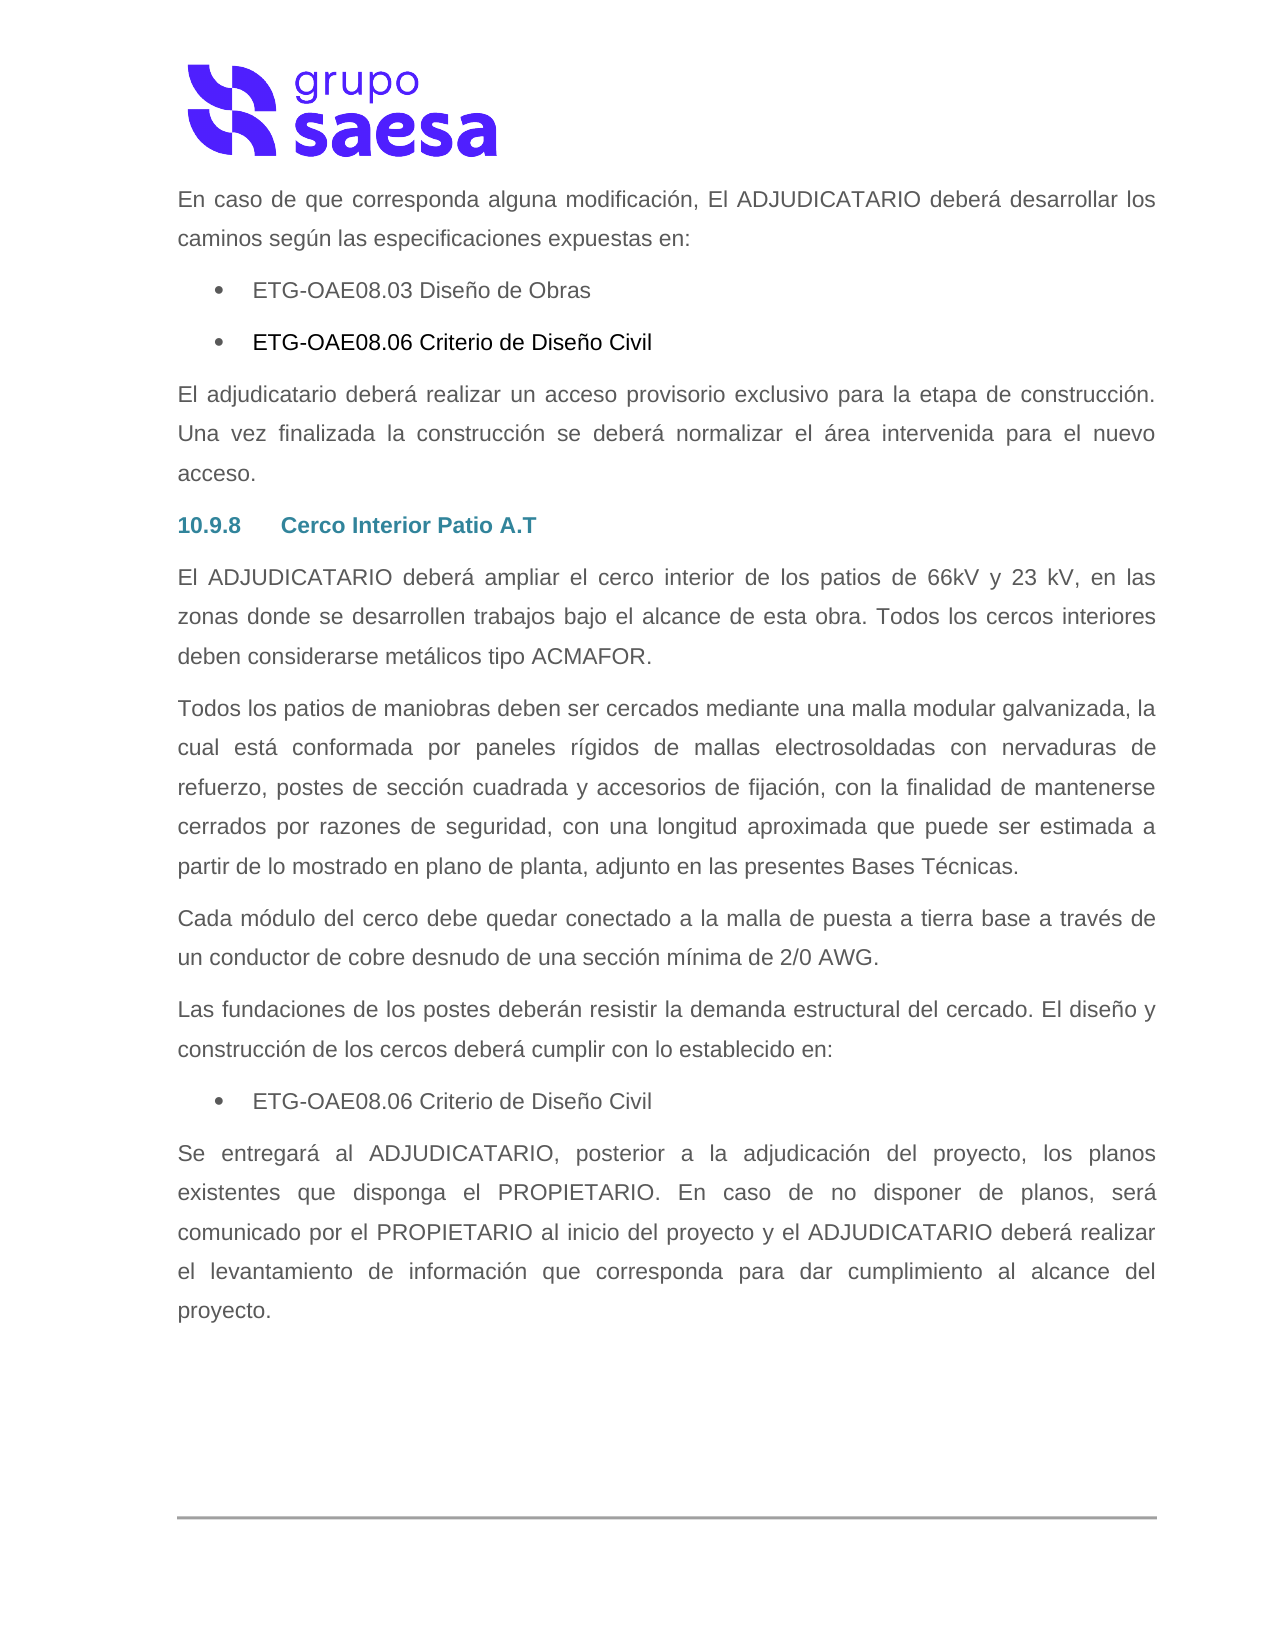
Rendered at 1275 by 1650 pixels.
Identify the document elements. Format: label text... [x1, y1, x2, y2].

picture [177, 56, 506, 160]
text Se entregará al ADJUDICATARIO, posterior a la adjudicación del proyecto, los planos existentes que disponga el PROPIETARIO. En caso de no disponer de planos, será comunicado por el PROPIETARIO al inicio del proyecto y el ADJUDICATARIO deberá realizar el levantamiento de información que corresponda para dar cumplimiento al alcance del proyecto. [177, 1139, 1157, 1324]
list ETG-OAE08.06 Criterio de Diseño Civil [215, 1088, 1157, 1114]
text Todos los patios de maniobras deben ser cercados mediante una malla modular galvanizada, la cual está conformada por paneles rígidos de mallas electrosoldadas con nervaduras de refuerzo, postes de sección cuadrada y accesorios de fijación, con la finalidad de mantenerse cerrados por razones de seguridad, con una longitud aproximada que puede ser estimada a partir de lo mostrado en plano de planta, adjunto en las presentes Bases Técnicas. [177, 695, 1157, 879]
text Las fundaciones de los postes deberán resistir la demanda estructural del cercado. El diseño y construcción de los cercos deberá cumplir con lo establecido en: [177, 996, 1157, 1062]
text El adjudicatario deberá realizar un acceso provisorio exclusivo para la etapa de construcción. Una vez finalizada la construcción se deberá normalizar el área intervenida para el nuevo acceso. [177, 381, 1157, 486]
list ETG-OAE08.06 Criterio de Diseño Civil [215, 329, 1157, 355]
subtitle Cerco Interior Patio A.T [177, 512, 1157, 538]
list ETG-OAE08.03 Diseño de Obras [215, 277, 1157, 303]
text El ADJUDICATARIO deberá ampliar el cerco interior de los patios de 66kV y 23 kV, en las zonas donde se desarrollen trabajos bajo el alcance de esta obra. Todos los cercos interiores deben considerarse metálicos tipo ACMAFOR. [177, 564, 1157, 669]
text En caso de que corresponda alguna modificación, El ADJUDICATARIO deberá desarrollar los caminos según las especificaciones expuestas en: [177, 186, 1157, 251]
text Cada módulo del cerco debe quedar conectado a la malla de puesta a tierra base a través de un conductor de cobre desnudo de una sección mínima de 2/0 AWG. [177, 905, 1157, 971]
